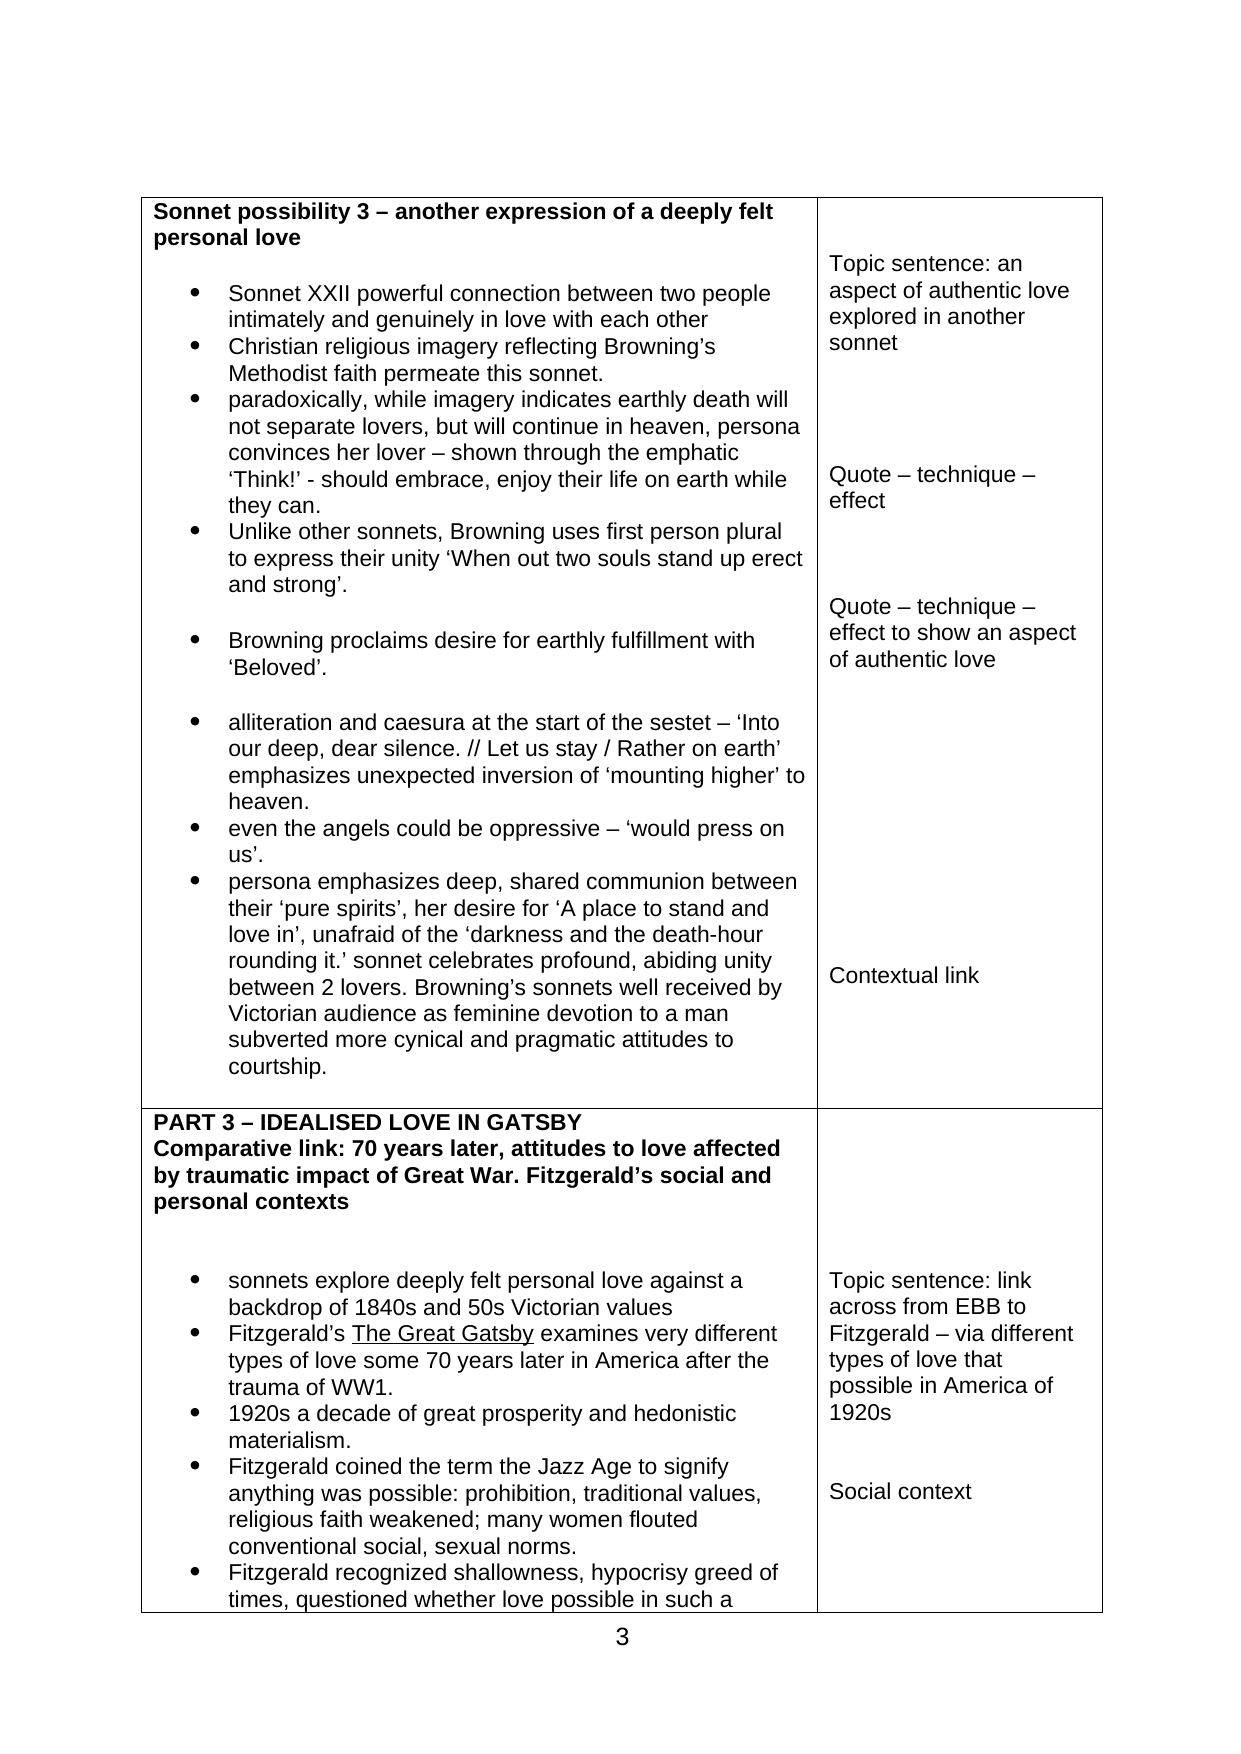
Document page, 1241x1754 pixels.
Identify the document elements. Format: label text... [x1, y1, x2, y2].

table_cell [818, 1109, 1102, 1612]
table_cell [142, 1109, 817, 1612]
table_cell Sonnet possibility 3 – another expression of a deeply felt personal love Sonnet XXII powerful connection between two people intimately and genuinely in love with each other Christian religious imagery reflecting Browning’s Methodist faith permeate this sonnet. paradoxically, while imagery indicates earthly death will not separate lovers, but will continue in heaven, persona convinces her lover – shown through the emphatic ‘Think!’ - should embrace, enjoy their life on earth while they can. Unlike other sonnets, Browning uses first person plural to express their unity ‘When out two souls stand up erect and strong’. Browning proclaims desire for earthly fulfillment with ‘Beloved’. alliteration and caesura at the start of the sestet – ‘Into our deep, dear silence. // Let us stay / Rather on earth’ emphasizes unexpected inversion of ‘mounting higher’ to heaven. even the angels could be oppressive – ‘would press on us’. persona emphasizes deep, shared communion between their ‘pure spirits’, her desire for ‘A place to stand and love in’, unafraid of the ‘darkness and the death-hour rounding it.’ sonnet celebrates profound, abiding unity between 2 lovers. Browning’s sonnets well received by Victorian audience as feminine devotion to a man subverted more cynical and pragmatic attitudes to courtship. [142, 198, 817, 1108]
table_cell Topic sentence: an aspect of authentic love explored in another sonnet Quote – technique – effect Quote – technique – effect to show an aspect of authentic love Contextual link [818, 198, 1102, 1108]
